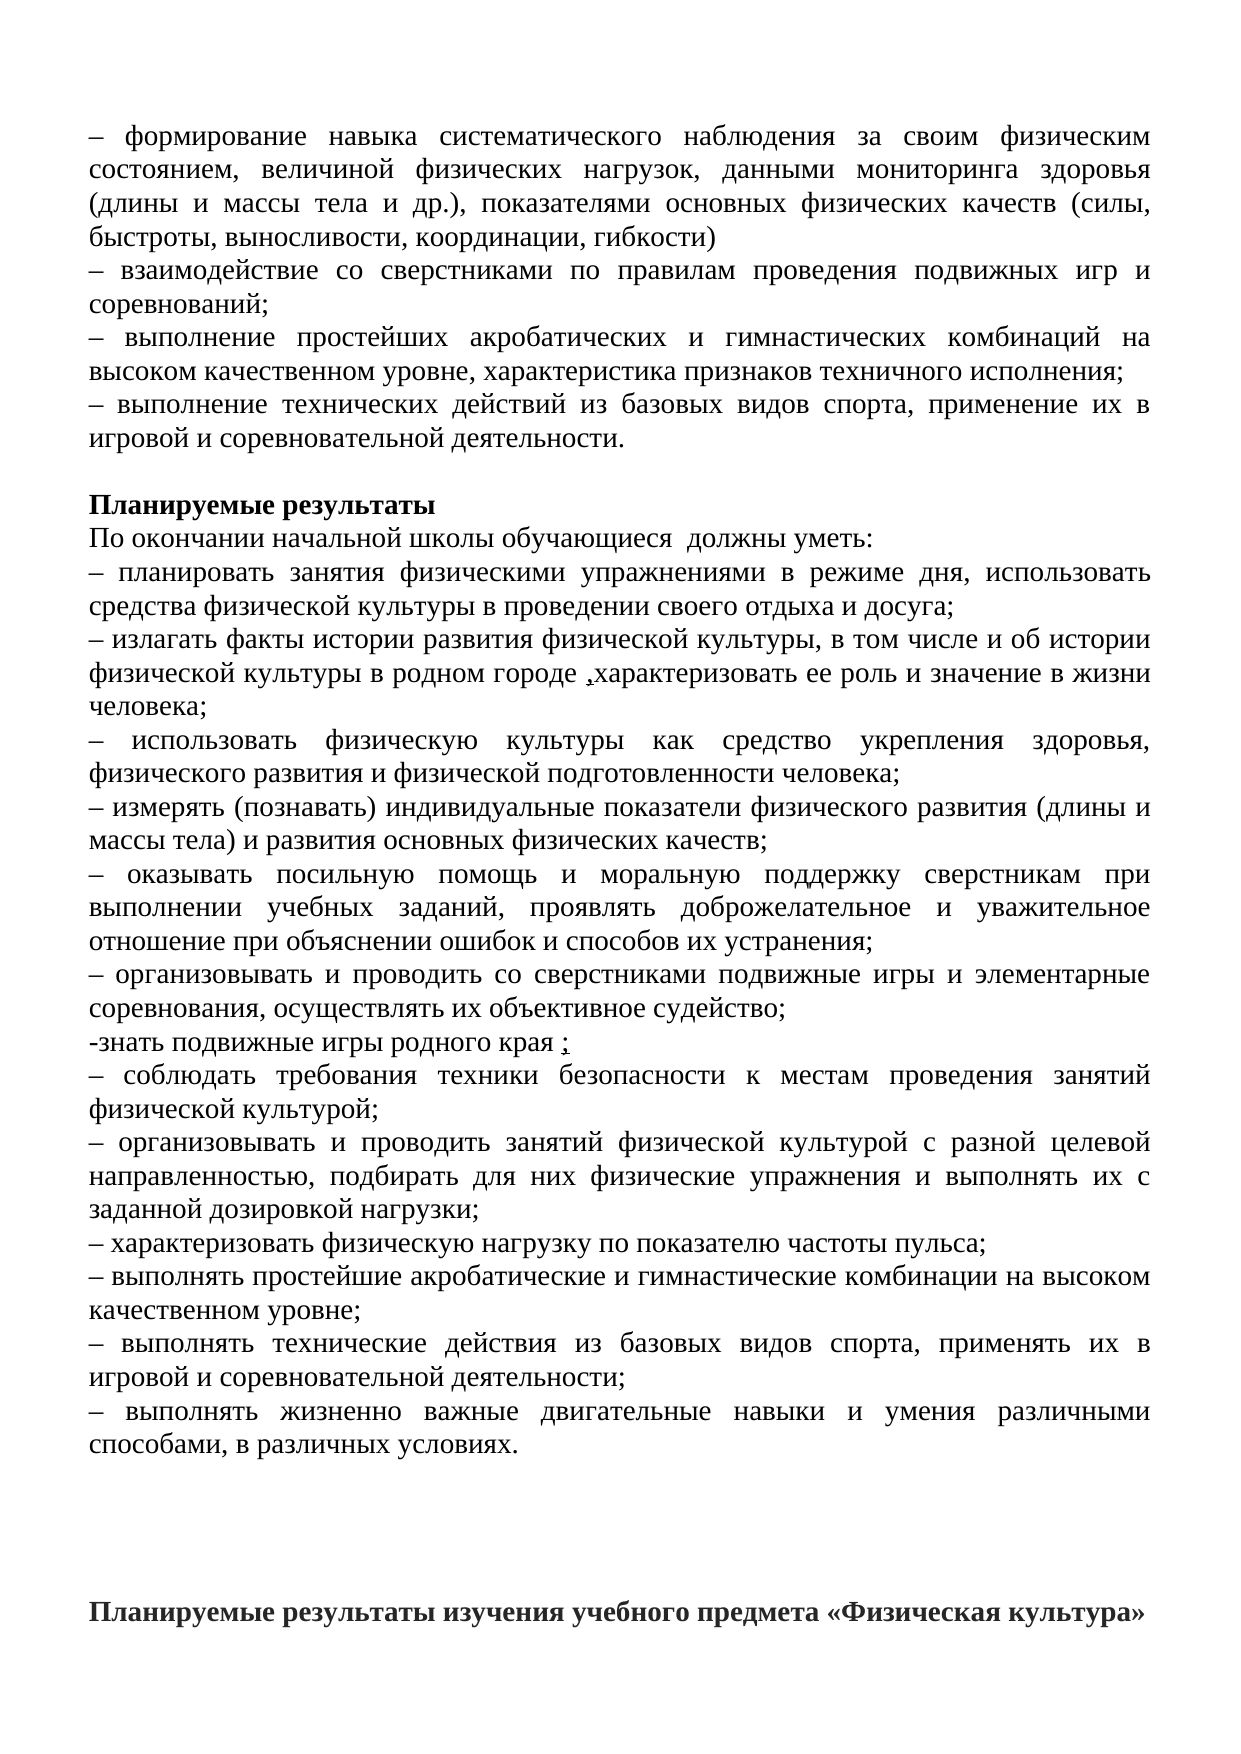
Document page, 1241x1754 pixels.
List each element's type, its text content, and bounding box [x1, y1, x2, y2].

text – измерять (познавать) индивидуальные показатели физического развития (длины и массы тела) и развития основных физических качеств; [88, 789, 1152, 856]
text – организовывать и проводить со сверстниками подвижные игры и элементарные соревнования, осуществлять их объективное судейство; [88, 957, 1152, 1024]
text Планируемые результаты изучения учебного предмета «Физическая культура» [88, 1594, 1152, 1627]
text По окончании начальной школы обучающиеся должны уметь: [88, 521, 1152, 554]
text – выполнение технических действий из базовых видов спорта, применение их в игровой и соревновательной деятельности. [88, 386, 1152, 453]
text – характеризовать физическую нагрузку по показателю частоты пульса; [88, 1225, 1152, 1258]
text – использовать физическую культуры как средство укрепления здоровья, физического развития и физической подготовленности человека; [88, 722, 1152, 789]
text – выполнение простейших акробатических и гимнастических комбинаций на высоком качественном уровне, характеристика признаков техничного исполнения; [88, 319, 1152, 386]
text Планируемые результаты [88, 487, 1152, 521]
text – излагать факты истории развития физической культуры, в том числе и об истории физической культуры в родном городе ,характеризовать ее роль и значение в жизни человека; [88, 621, 1152, 722]
text – выполнять простейшие акробатические и гимнастические комбинации на высоком качественном уровне; [88, 1258, 1152, 1326]
text -знать подвижные игры родного края ; [88, 1024, 1152, 1057]
text – организовывать и проводить занятий физической культурой с разной целевой направленностью, подбирать для них физические упражнения и выполнять их с заданной дозировкой нагрузки; [88, 1124, 1152, 1225]
text – выполнять жизненно важные двигательные навыки и умения различными способами, в различных условиях. [88, 1393, 1152, 1460]
text – формирование навыка систематического наблюдения за своим физическим состоянием, величиной физических нагрузок, данными мониторинга здоровья (длины и массы тела и др.), показателями основных физических качеств (силы, быстроты, выносливости, координации, гибкости) [88, 118, 1152, 252]
text – соблюдать требования техники безопасности к местам проведения занятий физической культурой; [88, 1057, 1152, 1124]
text – выполнять технические действия из базовых видов спорта, применять их в игровой и соревновательной деятельности; [88, 1326, 1152, 1393]
text – оказывать посильную помощь и моральную поддержку сверстникам при выполнении учебных заданий, проявлять доброжелательное и уважительное отношение при объяснении ошибок и способов их устранения; [88, 856, 1152, 957]
text – планировать занятия физическими упражнениями в режиме дня, использовать средства физической культуры в проведении своего отдыха и досуга; [88, 554, 1152, 621]
text – взаимодействие со сверстниками по правилам проведения подвижных игр и соревнований; [88, 252, 1152, 319]
